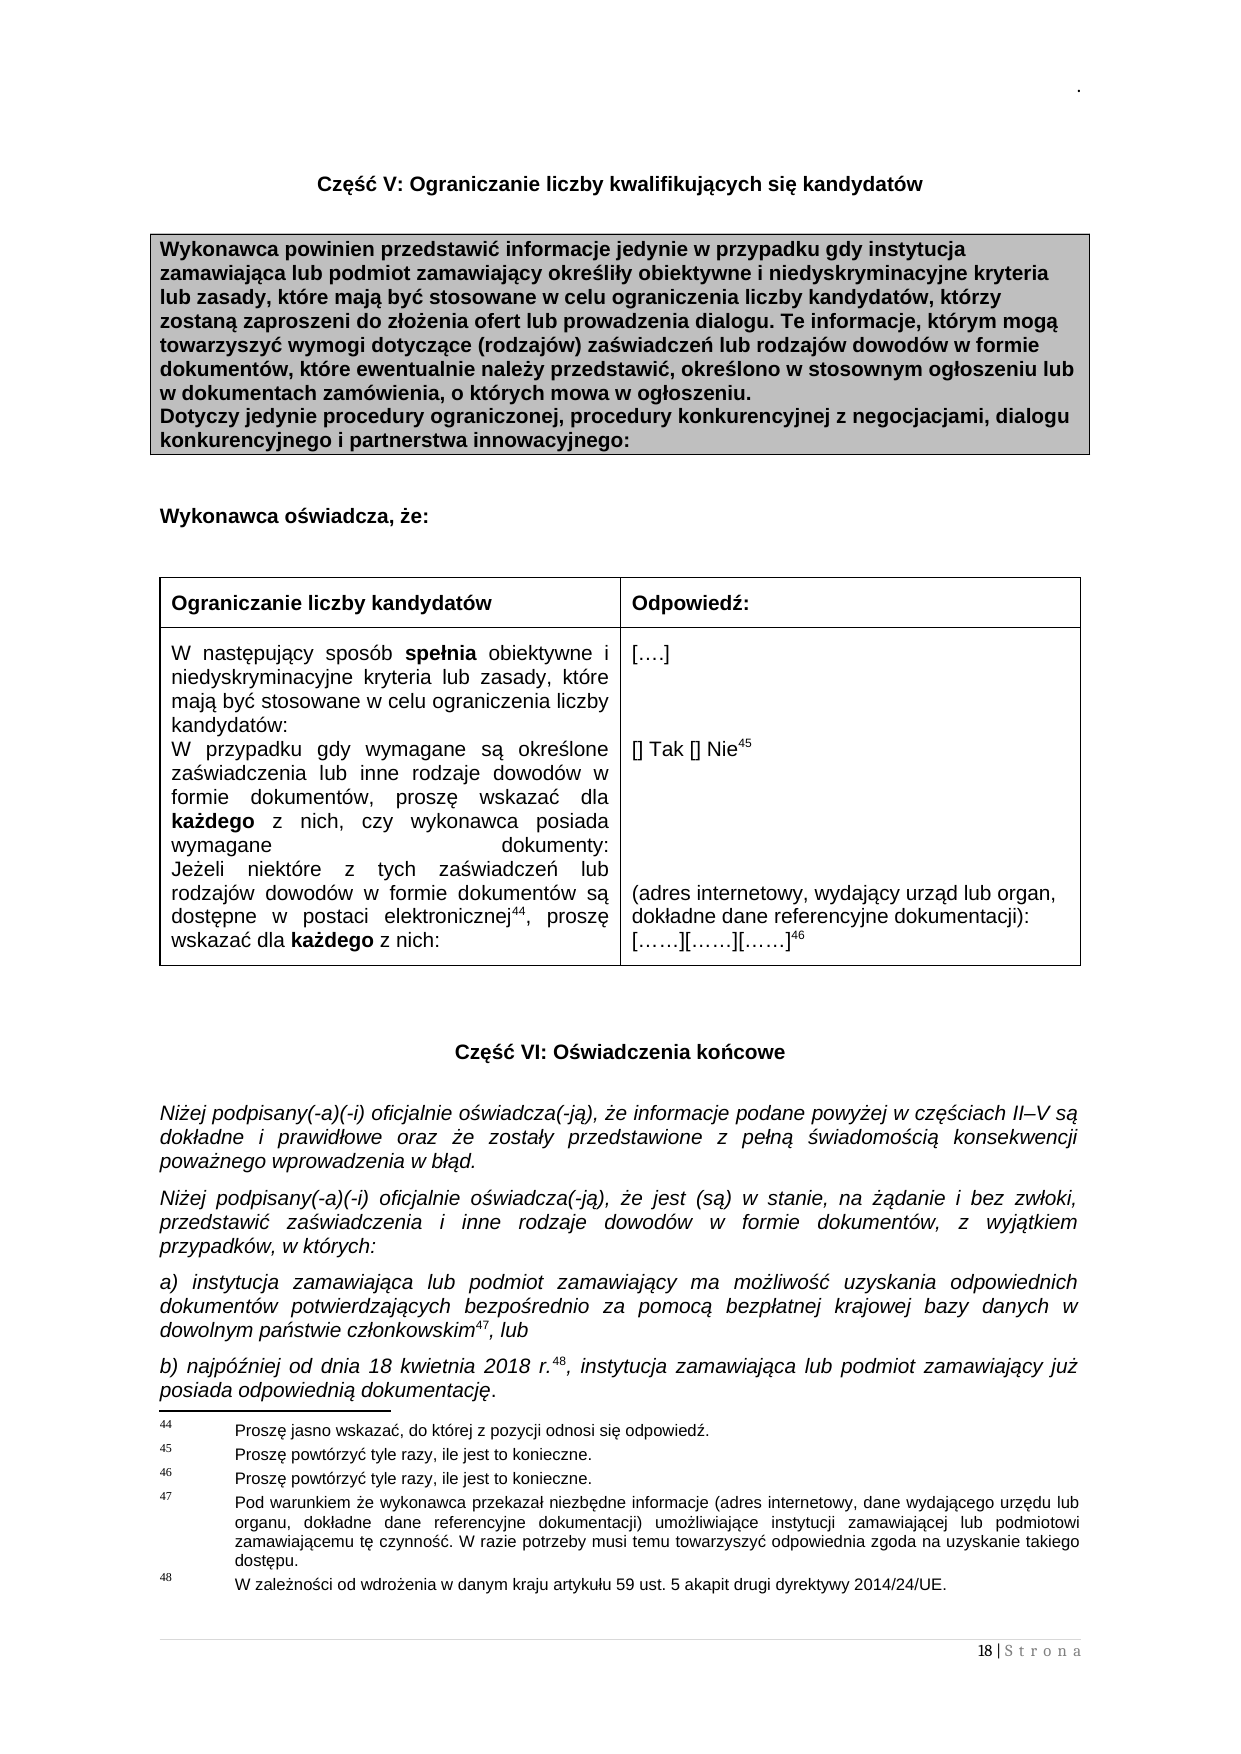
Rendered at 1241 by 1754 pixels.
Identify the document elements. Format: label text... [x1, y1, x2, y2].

text Część V: Ograniczanie liczby kwalifikujących się kandydatów [159, 172, 1081, 196]
table_cell [….] [] Tak [] Nie (adres internetowy, wydający urząd lub organ, dokładne dane referencyjne dokumentacji): [……][……][……] [621, 628, 1080, 965]
text Wykonawca oświadcza, że: [159, 504, 1081, 528]
text a) instytucja zamawiająca lub podmiot zamawiający ma możliwość uzyskania odpowiednich dokumentów potwierdzających bezpośrednio za pomocą bezpłatnej krajowej bazy danych w dowolnym państwie członkowskim, lub [159, 1270, 1081, 1342]
text Niżej podpisany(-a)(-i) oficjalnie oświadcza(-ją), że jest (są) w stanie, na żądanie i bez zwłoki, przedstawić zaświadczenia i inne rodzaje dowodów w formie dokumentów, z wyjątkiem przypadków, w których: [159, 1186, 1081, 1257]
text Część VI: Oświadczenia końcowe [159, 1040, 1081, 1064]
table_header Odpowiedź: [621, 578, 1080, 627]
text Niżej podpisany(-a)(-i) oficjalnie oświadcza(-ją), że informacje podane powyżej w częściach II–V są dokładne i prawidłowe oraz że zostały przedstawione z pełną świadomością konsekwencji poważnego wprowadzenia w błąd. [159, 1101, 1081, 1173]
text Wykonawca powinien przedstawić informacje jedynie w przypadku gdy instytucja zamawiająca lub podmiot zamawiający określiły obiektywne i niedyskryminacyjne kryteria lub zasady, które mają być stosowane w celu ograniczenia liczby kandydatów, którzy zostaną zaproszeni do złożenia ofert lub prowadzenia dialogu. Te informacje, którym mogą towarzyszyć wymogi dotyczące (rodzajów) zaświadczeń lub rodzajów dowodów w formie dokumentów, które ewentualnie należy przedstawić, określono w stosownym ogłoszeniu lub w dokumentach zamówienia, o których mowa w ogłoszeniu. Dotyczy jedynie procedury ograniczonej, procedury konkurencyjnej z negocjacjami, dialogu konkurencyjnego i partnerstwa innowacyjnego: [151, 235, 1089, 454]
text b) najpóźniej od dnia 18 kwietnia 2018 r., instytucja zamawiająca lub podmiot zamawiający już posiada odpowiednią dokumentację. [159, 1354, 1081, 1402]
table_cell W następujący sposób spełnia obiektywne i niedyskryminacyjne kryteria lub zasady, które mają być stosowane w celu ograniczenia liczby kandydatów: W przypadku gdy wymagane są określone zaświadczenia lub inne rodzaje dowodów w formie dokumentów, proszę wskazać dla każdego z nich, czy wykonawca posiada wymagane dokumenty: Jeżeli niektóre z tych zaświadczeń lub rodzajów dowodów w formie dokumentów są dostępne w postaci elektronicznej, proszę wskazać dla każdego z nich: [161, 628, 620, 965]
table_header Ograniczanie liczby kandydatów [161, 578, 620, 627]
